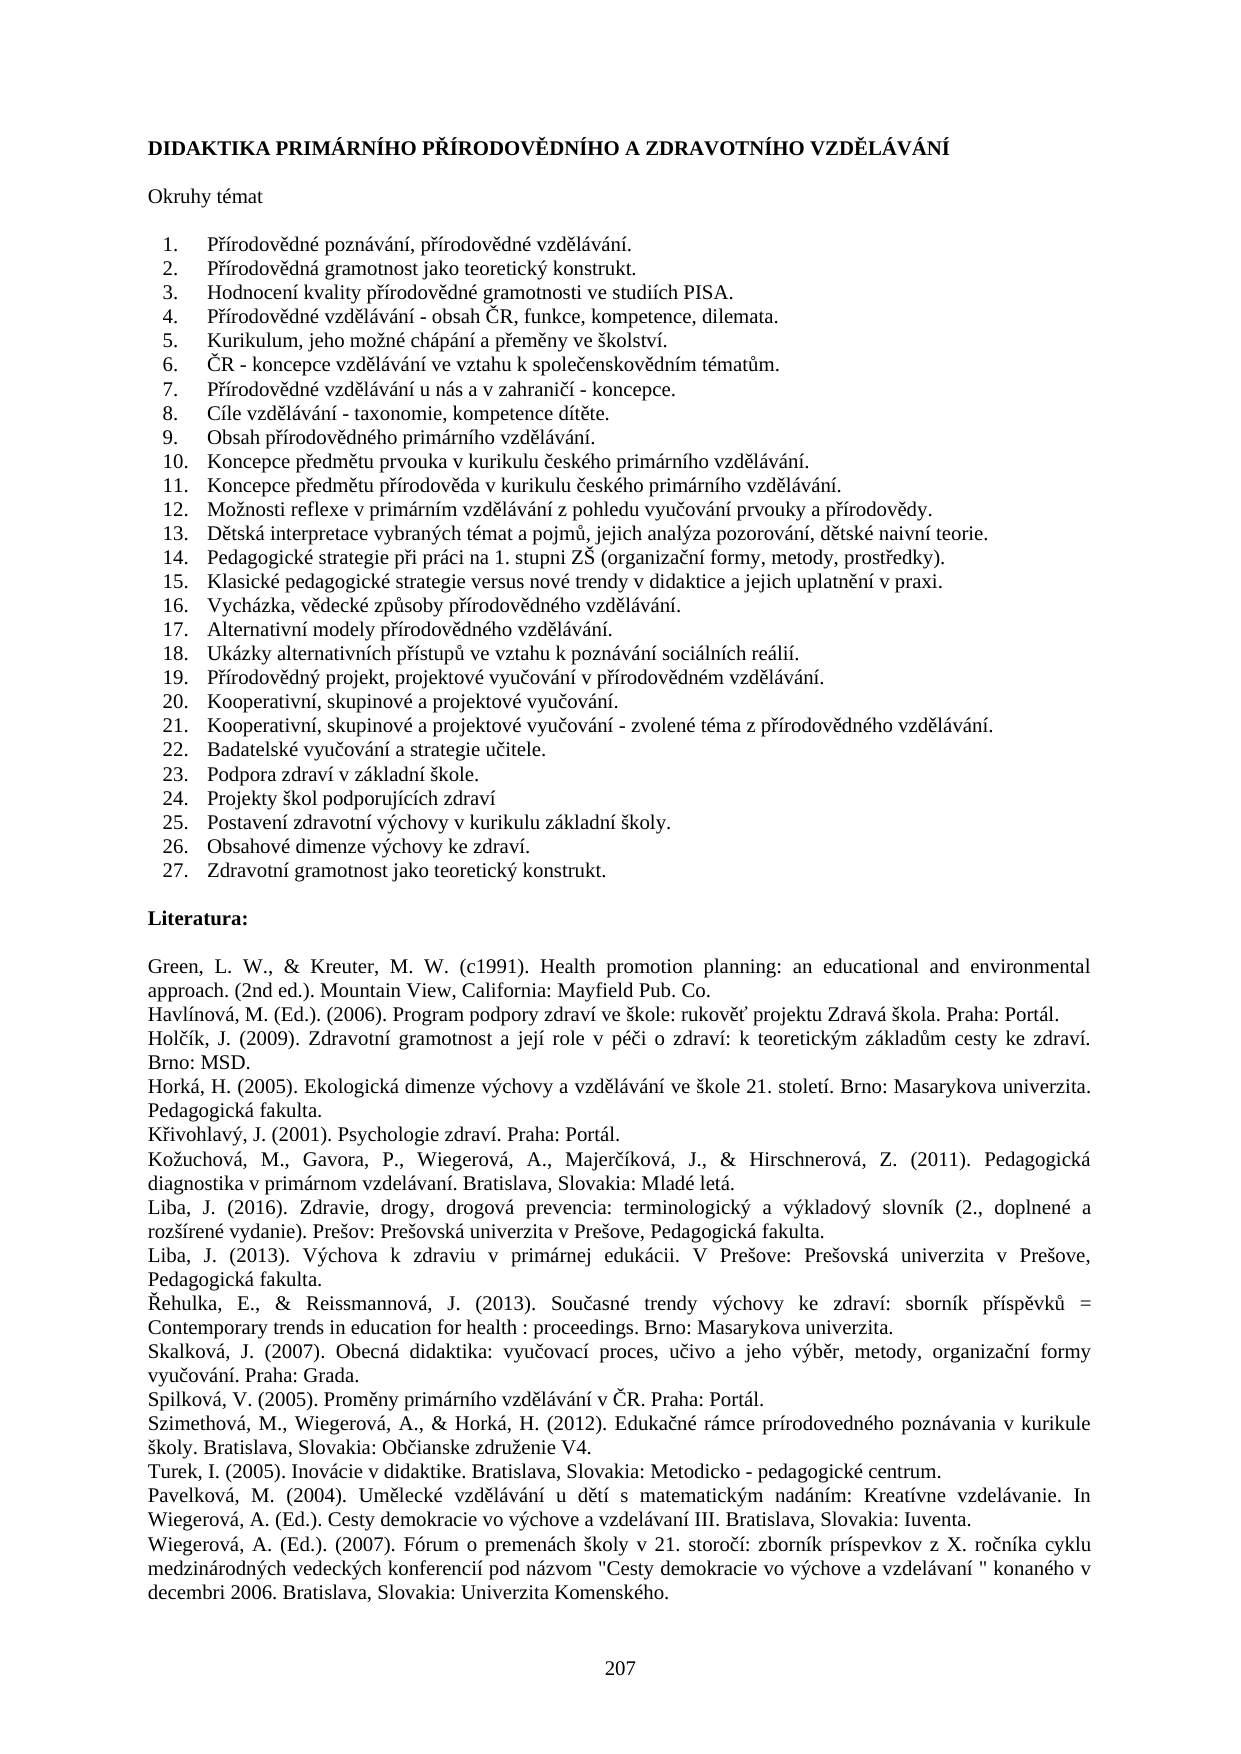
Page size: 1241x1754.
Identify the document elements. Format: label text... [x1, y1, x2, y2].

text Liba, J. (2016). Zdravie, drogy, drogová prevencia: terminologický a výkladový slovník (2., doplnené a rozšírené vydanie). Prešov: Prešovská univerzita v Prešove, Pedagogická fakulta. [148, 1194, 1092, 1243]
list Dětská interpretace vybraných témat a pojmů, jejich analýza pozorování, dětské naivní teorie. [162, 521, 1092, 545]
list Přírodovědné vzdělávání - obsah ČR, funkce, kompetence, dilemata. [162, 304, 1092, 328]
list Postavení zdravotní výchovy v kurikulu základní školy. [162, 809, 1092, 834]
list Kooperativní, skupinové a projektové vyučování. [162, 689, 1092, 713]
list Zdravotní gramotnost jako teoretický konstrukt. [162, 858, 1092, 882]
text DIDAKTIKA PRIMÁRNÍHO PŘÍRODOVĚDNÍHO A ZDRAVOTNÍHO VZDĚLÁVÁNÍ [148, 136, 1092, 160]
list Koncepce předmětu prvouka v kurikulu českého primárního vzdělávání. [162, 449, 1092, 473]
text Pavelková, M. (2004). Umělecké vzdělávání u dětí s matematickým nadáním: Kreatívne vzdelávanie. In Wiegerová, A. (Ed.). Cesty demokracie vo výchove a vzdelávaní III. Bratislava, Slovakia: Iuventa. [148, 1483, 1092, 1531]
text Green, L. W., & Kreuter, M. W. (c1991). Health promotion planning: an educational and environmental approach. (2nd ed.). Mountain View, California: Mayfield Pub. Co. [148, 954, 1092, 1002]
text Turek, I. (2005). Inovácie v didaktike. Bratislava, Slovakia: Metodicko - pedagogické centrum. [148, 1459, 1092, 1483]
list Kurikulum, jeho možné chápání a přeměny ve školství. [162, 328, 1092, 352]
text Křivohlavý, J. (2001). Psychologie zdraví. Praha: Portál. [148, 1122, 1092, 1146]
list Přírodovědné poznávání, přírodovědné vzdělávání. [162, 232, 1092, 256]
list Koncepce předmětu přírodověda v kurikulu českého primárního vzdělávání. [162, 473, 1092, 497]
list Kooperativní, skupinové a projektové vyučování - zvolené téma z přírodovědného vzdělávání. [162, 713, 1092, 737]
list Vycházka, vědecké způsoby přírodovědného vzdělávání. [162, 593, 1092, 617]
list Badatelské vyučování a strategie učitele. [162, 737, 1092, 761]
text Okruhy témat [148, 184, 1092, 208]
text Kožuchová, M., Gavora, P., Wiegerová, A., Majerčíková, J., & Hirschnerová, Z. (2011). Pedagogická diagnostika v primárnom vzdelávaní. Bratislava, Slovakia: Mladé letá. [148, 1146, 1092, 1194]
list Projekty škol podporujících zdraví [162, 786, 1092, 809]
text Literatura: [148, 906, 1092, 930]
list Obsah přírodovědného primárního vzdělávání. [162, 424, 1092, 449]
text Wiegerová, A. (Ed.). (2007). Fórum o premenách školy v 21. storočí: zborník príspevkov z X. ročníka cyklu medzinárodných vedeckých konferencií pod názvom "Cesty demokracie vo výchove a vzdelávaní " konaného v decembri 2006. Bratislava, Slovakia: Univerzita Komenského. [148, 1531, 1092, 1604]
list ČR - koncepce vzdělávání ve vztahu k společenskovědním tématům. [162, 352, 1092, 376]
list Alternativní modely přírodovědného vzdělávání. [162, 617, 1092, 641]
list Klasické pedagogické strategie versus nové trendy v didaktice a jejich uplatnění v praxi. [162, 569, 1092, 593]
text Szimethová, M., Wiegerová, A., & Horká, H. (2012). Edukačné rámce prírodovedného poznávania v kurikule školy. Bratislava, Slovakia: Občianske združenie V4. [148, 1411, 1092, 1459]
list Pedagogické strategie při práci na 1. stupni ZŠ (organizační formy, metody, prostředky). [162, 545, 1092, 569]
list Cíle vzdělávání - taxonomie, kompetence dítěte. [162, 401, 1092, 424]
list Obsahové dimenze výchovy ke zdraví. [162, 834, 1092, 858]
list Hodnocení kvality přírodovědné gramotnosti ve studiích PISA. [162, 280, 1092, 304]
list Ukázky alternativních přístupů ve vztahu k poznávání sociálních reálií. [162, 641, 1092, 665]
text Skalková, J. (2007). Obecná didaktika: vyučovací proces, učivo a jeho výběr, metody, organizační formy vyučování. Praha: Grada. [148, 1339, 1092, 1387]
text Horká, H. (2005). Ekologická dimenze výchovy a vzdělávání ve škole 21. století. Brno: Masarykova univerzita. Pedagogická fakulta. [148, 1074, 1092, 1122]
text Řehulka, E., & Reissmannová, J. (2013). Současné trendy výchovy ke zdraví: sborník příspěvků = Contemporary trends in education for health : proceedings. Brno: Masarykova univerzita. [148, 1291, 1092, 1339]
text Holčík, J. (2009). Zdravotní gramotnost a její role v péči o zdraví: k teoretickým základům cesty ke zdraví. Brno: MSD. [148, 1026, 1092, 1074]
list Možnosti reflexe v primárním vzdělávání z pohledu vyučování prvouky a přírodovědy. [162, 497, 1092, 521]
text Spilková, V. (2005). Proměny primárního vzdělávání v ČR. Praha: Portál. [148, 1387, 1092, 1411]
list Přírodovědné vzdělávání u nás a v zahraničí - koncepce. [162, 376, 1092, 401]
list Podpora zdraví v základní škole. [162, 761, 1092, 786]
list Přírodovědný projekt, projektové vyučování v přírodovědném vzdělávání. [162, 665, 1092, 689]
text Liba, J. (2013). Výchova k zdraviu v primárnej edukácii. V Prešove: Prešovská univerzita v Prešove, Pedagogická fakulta. [148, 1243, 1092, 1291]
text Havlínová, M. (Ed.). (2006). Program podpory zdraví ve škole: rukověť projektu Zdravá škola. Praha: Portál. [148, 1002, 1092, 1026]
list Přírodovědná gramotnost jako teoretický konstrukt. [162, 256, 1092, 280]
